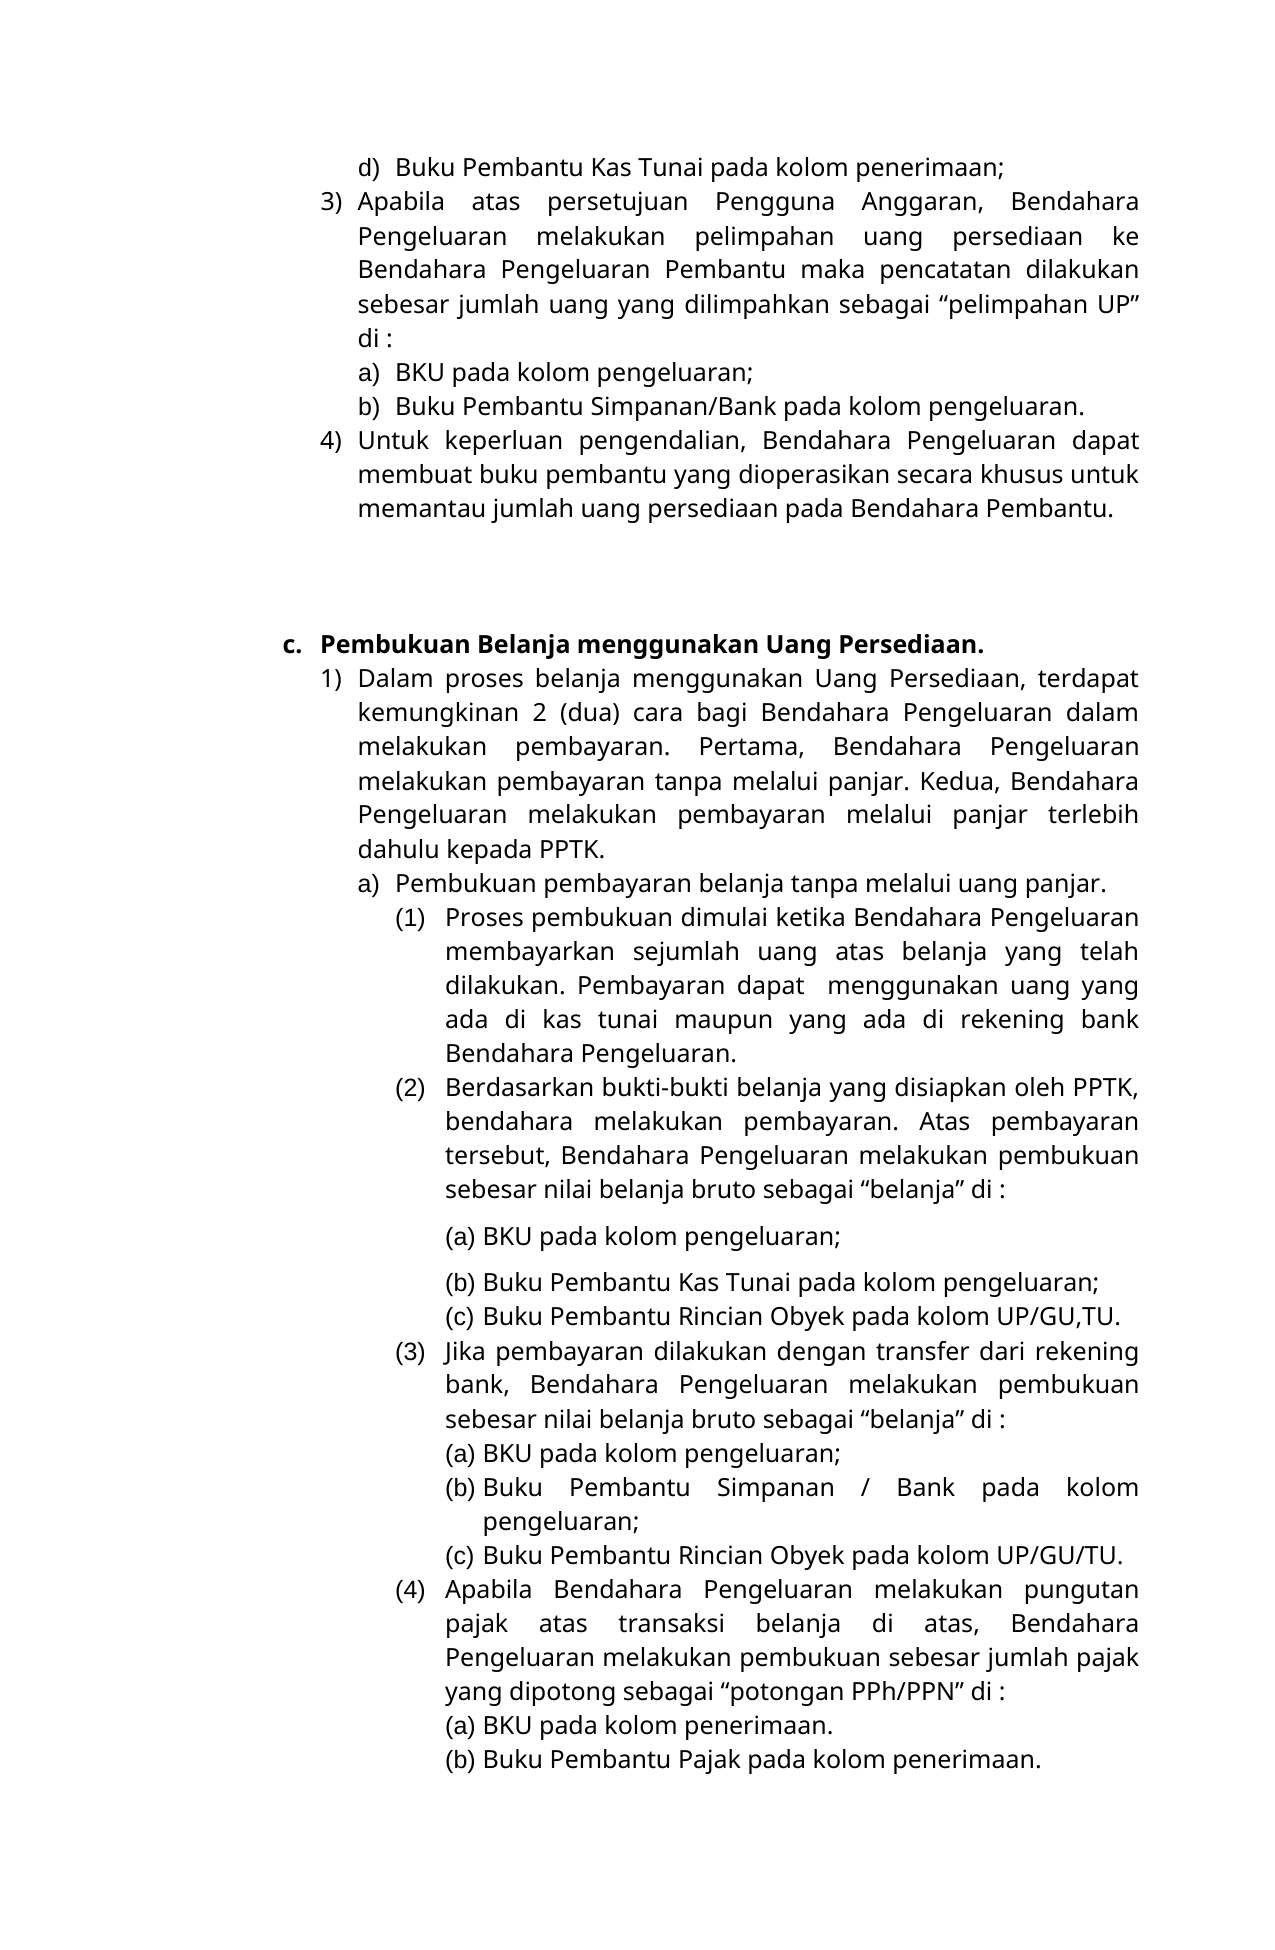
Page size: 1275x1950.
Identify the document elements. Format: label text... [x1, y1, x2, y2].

list Buku Pembantu Kas Tunai pada kolom pengeluaran; [445, 1265, 1140, 1299]
list BKU pada kolom pengeluaran; [445, 1435, 1140, 1469]
list Apabila Bendahara Pengeluaran melakukan pungutan pajak atas transaksi belanja di atas, Bendahara Pengeluaran melakukan pembukuan sebesar jumlah pajak yang dipotong sebagai “potongan PPh/PPN” di : [395, 1572, 1140, 1708]
list Buku Pembantu Rincian Obyek pada kolom UP/GU/TU. [445, 1537, 1140, 1572]
list Buku Pembantu Kas Tunai pada kolom penerimaan; [358, 150, 1140, 184]
list Buku Pembantu Rincian Obyek pada kolom UP/GU,TU. [445, 1299, 1140, 1333]
list Buku Pembantu Pajak pada kolom penerimaan. [445, 1742, 1140, 1776]
list Buku Pembantu Simpanan/Bank pada kolom pengeluaran. [358, 388, 1140, 422]
list Proses pembukuan dimulai ketika Bendahara Pengeluaran membayarkan sejumlah uang atas belanja yang telah dilakukan. Pembayaran dapat menggunakan uang yang ada di kas tunai maupun yang ada di rekening bank Bendahara Pengeluaran. [395, 899, 1140, 1070]
list BKU pada kolom pengeluaran; [445, 1218, 1140, 1252]
list BKU pada kolom penerimaan. [445, 1708, 1140, 1742]
list BKU pada kolom pengeluaran; [358, 354, 1140, 388]
list Berdasarkan bukti-bukti belanja yang disiapkan oleh PPTK, bendahara melakukan pembayaran. Atas pembayaran tersebut, Bendahara Pengeluaran melakukan pembukuan sebesar nilai belanja bruto sebagai “belanja” di : [395, 1070, 1140, 1206]
list Untuk keperluan pengendalian, Bendahara Pengeluaran dapat membuat buku pembantu yang dioperasikan secara khusus untuk memantau jumlah uang persediaan pada Bendahara Pembantu. [320, 422, 1140, 525]
list Pembukuan pembayaran belanja tanpa melalui uang panjar. [357, 865, 1140, 899]
list Apabila atas persetujuan Pengguna Anggaran, Bendahara Pengeluaran melakukan pelimpahan uang persediaan ke Bendahara Pengeluaran Pembantu maka pencatatan dilakukan sebesar jumlah uang yang dilimpahkan sebagai “pelimpahan UP” di : [320, 184, 1140, 354]
list Jika pembayaran dilakukan dengan transfer dari rekening bank, Bendahara Pengeluaran melakukan pembukuan sebesar nilai belanja bruto sebagai “belanja” di : [395, 1333, 1140, 1435]
list Buku Pembantu Simpanan / Bank pada kolom pengeluaran; [445, 1469, 1140, 1537]
list Pembukuan Belanja menggunakan Uang Persediaan. [282, 627, 1140, 661]
list Dalam proses belanja menggunakan Uang Persediaan, terdapat kemungkinan 2 (dua) cara bagi Bendahara Pengeluaran dalam melakukan pembayaran. Pertama, Bendahara Pengeluaran melakukan pembayaran tanpa melalui panjar. Kedua, Bendahara Pengeluaran melakukan pembayaran melalui panjar terlebih dahulu kepada PPTK. [320, 661, 1140, 865]
